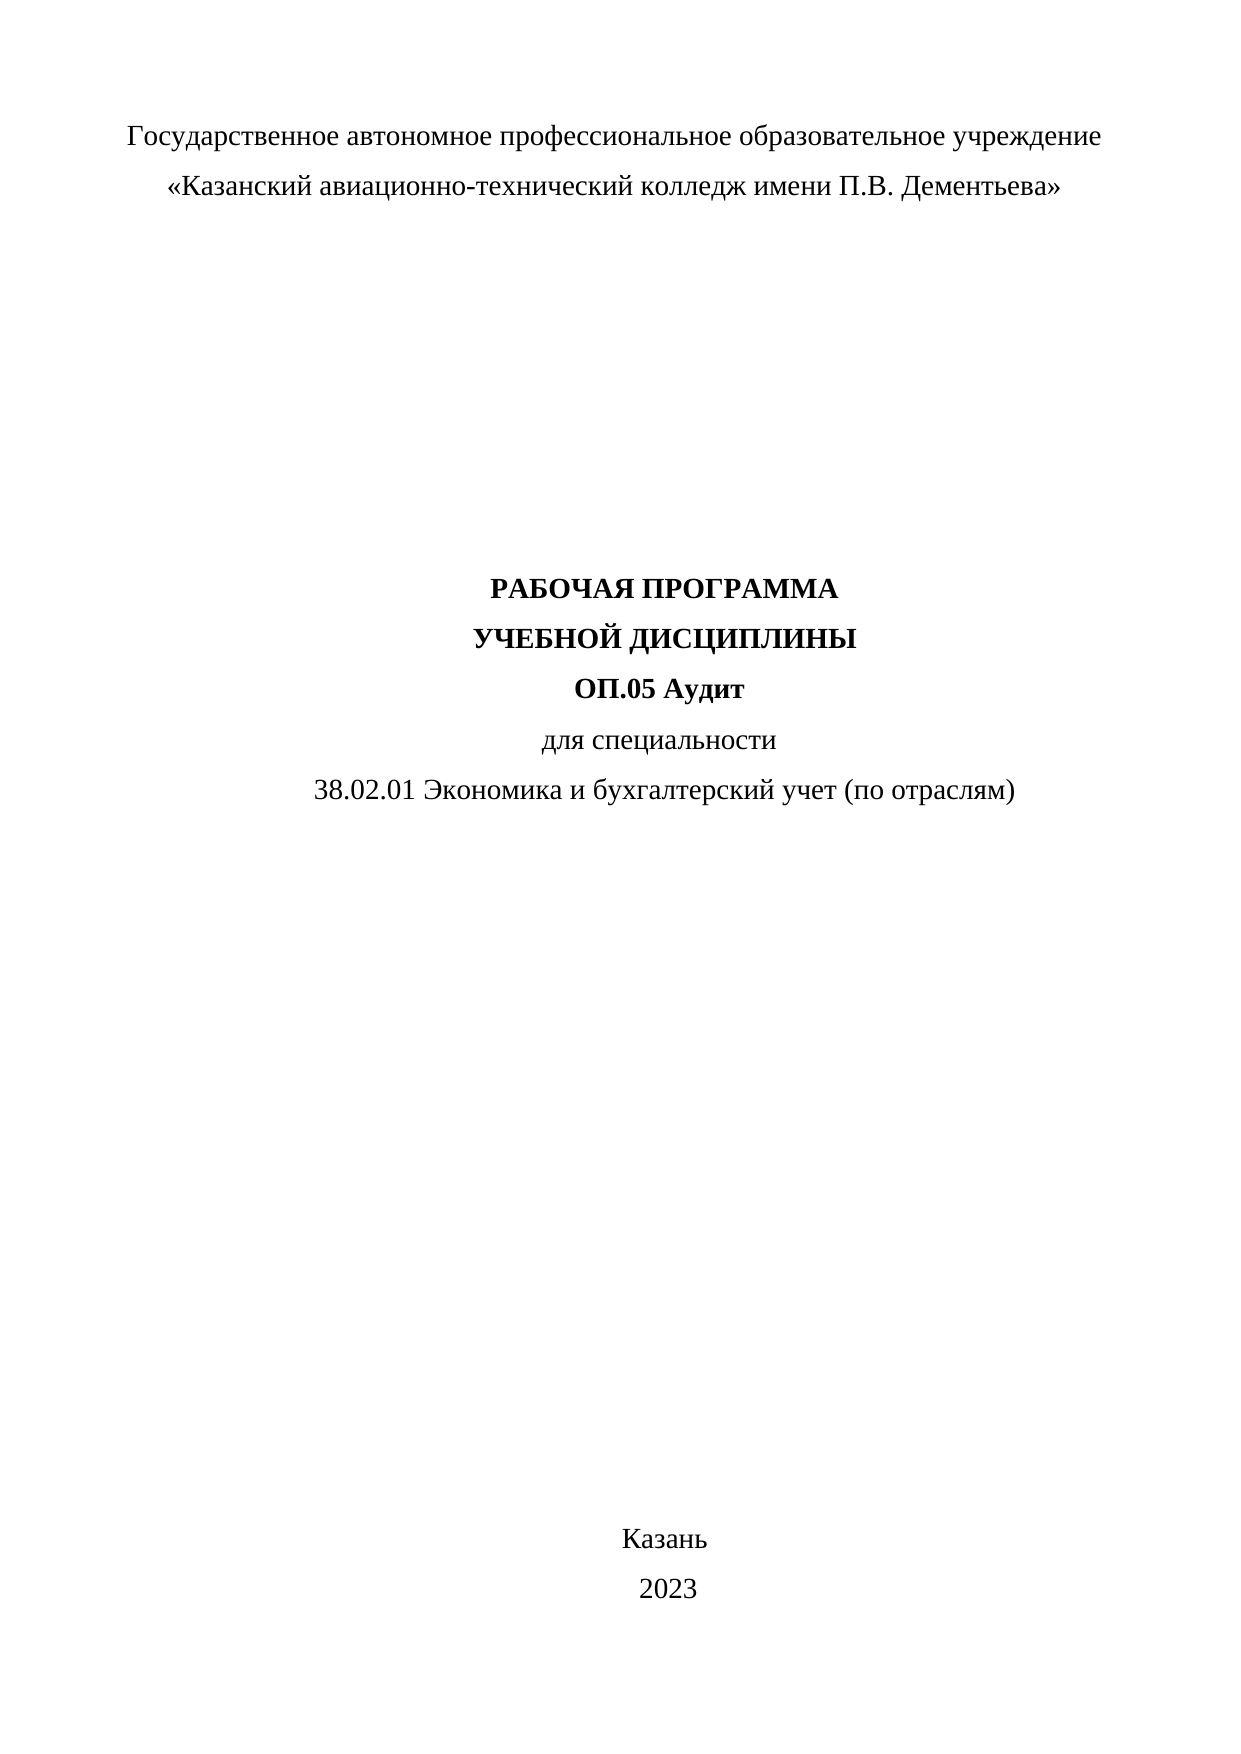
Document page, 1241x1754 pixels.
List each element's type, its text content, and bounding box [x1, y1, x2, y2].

text Казань [189, 1521, 1140, 1555]
text «Казанский авиационно-технический колледж имени П.В. Дементьева» [59, 168, 1140, 202]
text Государственное автономное профессиональное образовательное учреждение [59, 118, 1140, 152]
text 38.02.01 Экономика и бухгалтерский учет (по отраслям) [189, 772, 1140, 806]
text РАБОЧАЯ ПРОГРАММА [189, 571, 1140, 604]
text 2023 [177, 1572, 1152, 1605]
text ОП.05 Аудит [177, 672, 1141, 705]
text УЧЕБНОЙ ДИСЦИПЛИНЫ [189, 621, 1140, 655]
text для специальности [177, 722, 1141, 755]
